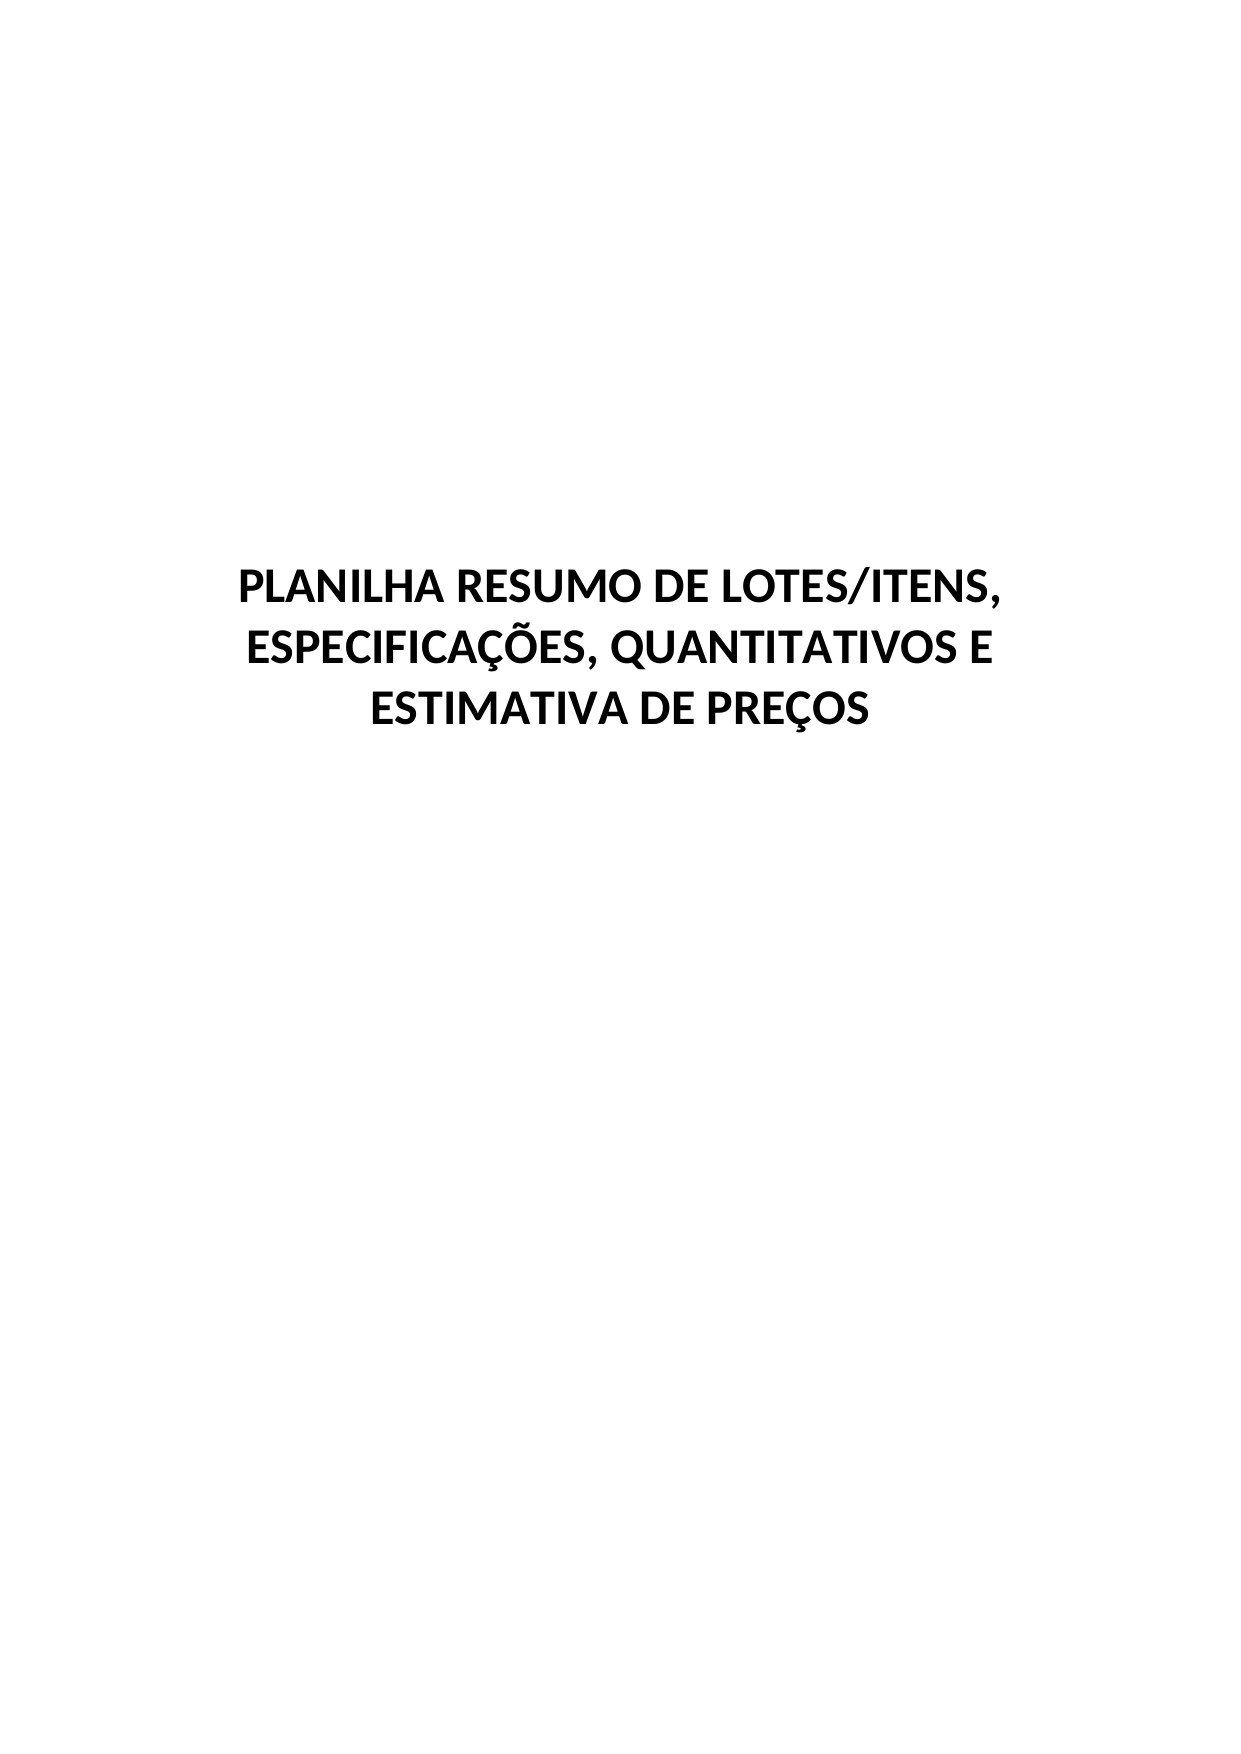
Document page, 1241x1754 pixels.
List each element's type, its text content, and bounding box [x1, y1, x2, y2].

text PLANILHA RESUMO DE LOTES/ITENS, ESPECIFICAÇÕES, QUANTITATIVOS E ESTIMATIVA DE PREÇOS [177, 554, 1063, 737]
